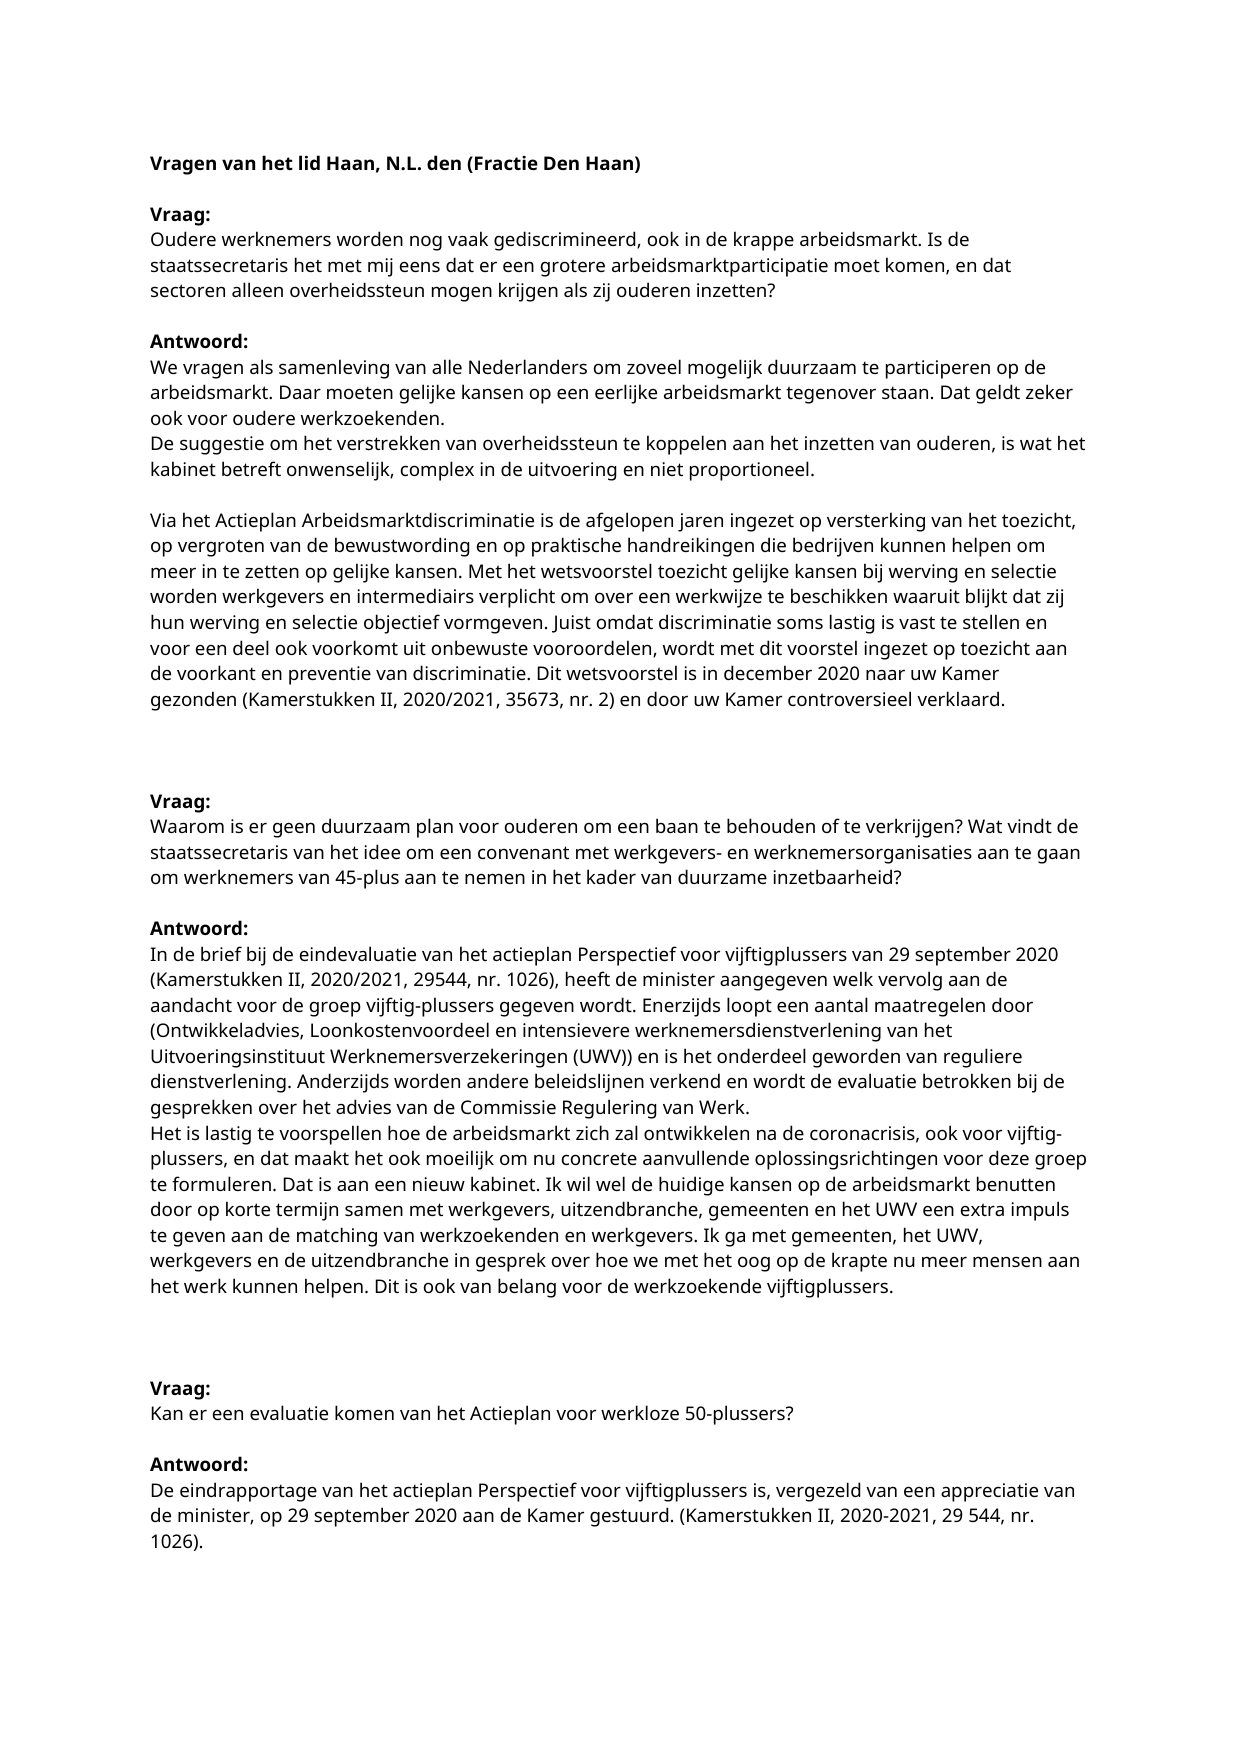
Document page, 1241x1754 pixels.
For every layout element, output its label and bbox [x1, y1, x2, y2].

text [150, 150, 1090, 1605]
